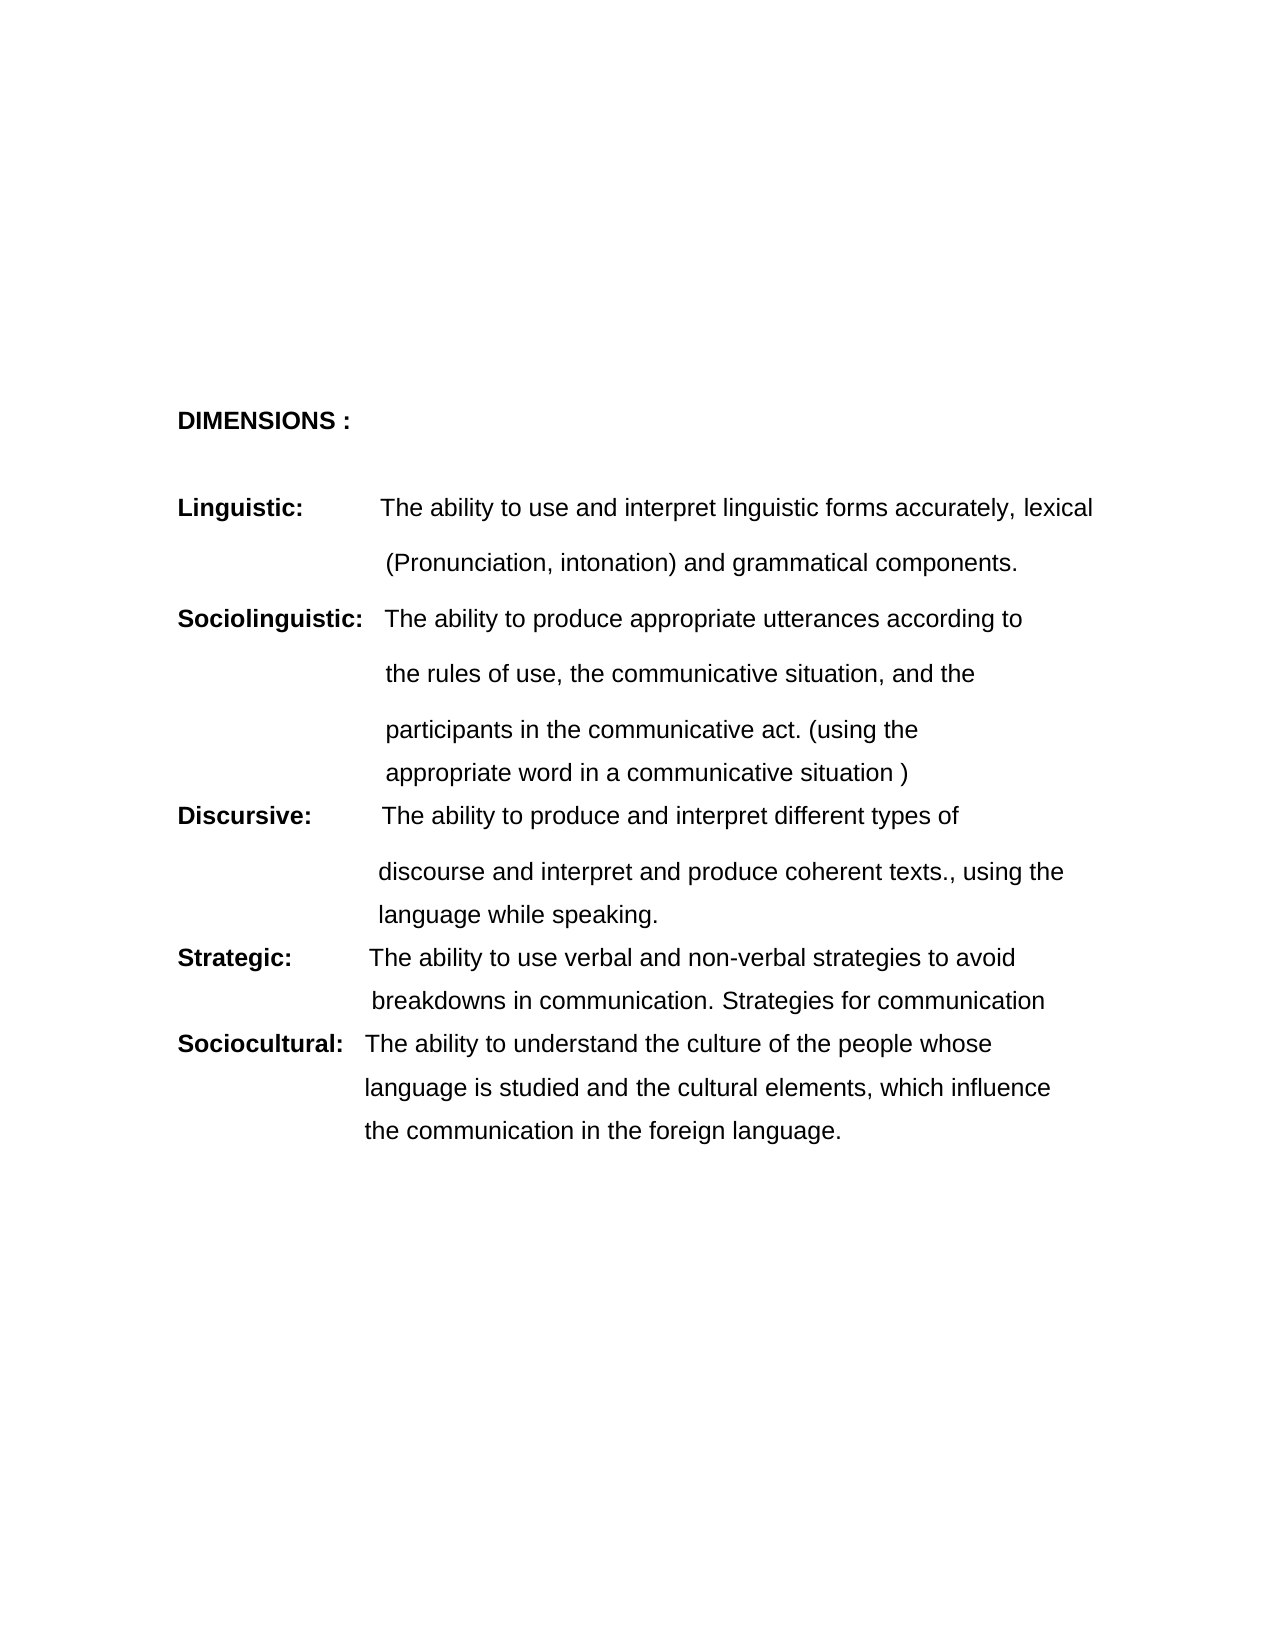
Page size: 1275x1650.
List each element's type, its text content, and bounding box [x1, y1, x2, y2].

text the communication in the foreign language. [177, 1116, 1098, 1144]
text language is studied and the cultural elements, which influence [177, 1073, 1098, 1101]
text breakdowns in communication. Strategies for communication [177, 986, 1098, 1015]
text DIMENSIONS : [177, 406, 1098, 435]
text discourse and interpret and produce coherent texts., using the [177, 857, 1098, 886]
text Strategic: The ability to use verbal and non-verbal strategies to avoid [177, 943, 1098, 972]
text language while speaking. [177, 900, 1098, 929]
text the rules of use, the communicative situation, and the [177, 659, 1098, 688]
text participants in the communicative act. (using the [177, 715, 1098, 744]
text (Pronunciation, intonation) and grammatical components. [177, 548, 1098, 577]
text appropriate word in a communicative situation ) [177, 758, 1098, 787]
text Sociolinguistic: The ability to produce appropriate utterances according to [177, 604, 1098, 633]
text Discursive: The ability to produce and interpret different types of [177, 801, 1098, 830]
text Linguistic: The ability to use and interpret linguistic forms accurately, lexical [177, 493, 1098, 521]
text Sociocultural: The ability to understand the culture of the people whose [177, 1029, 1098, 1058]
